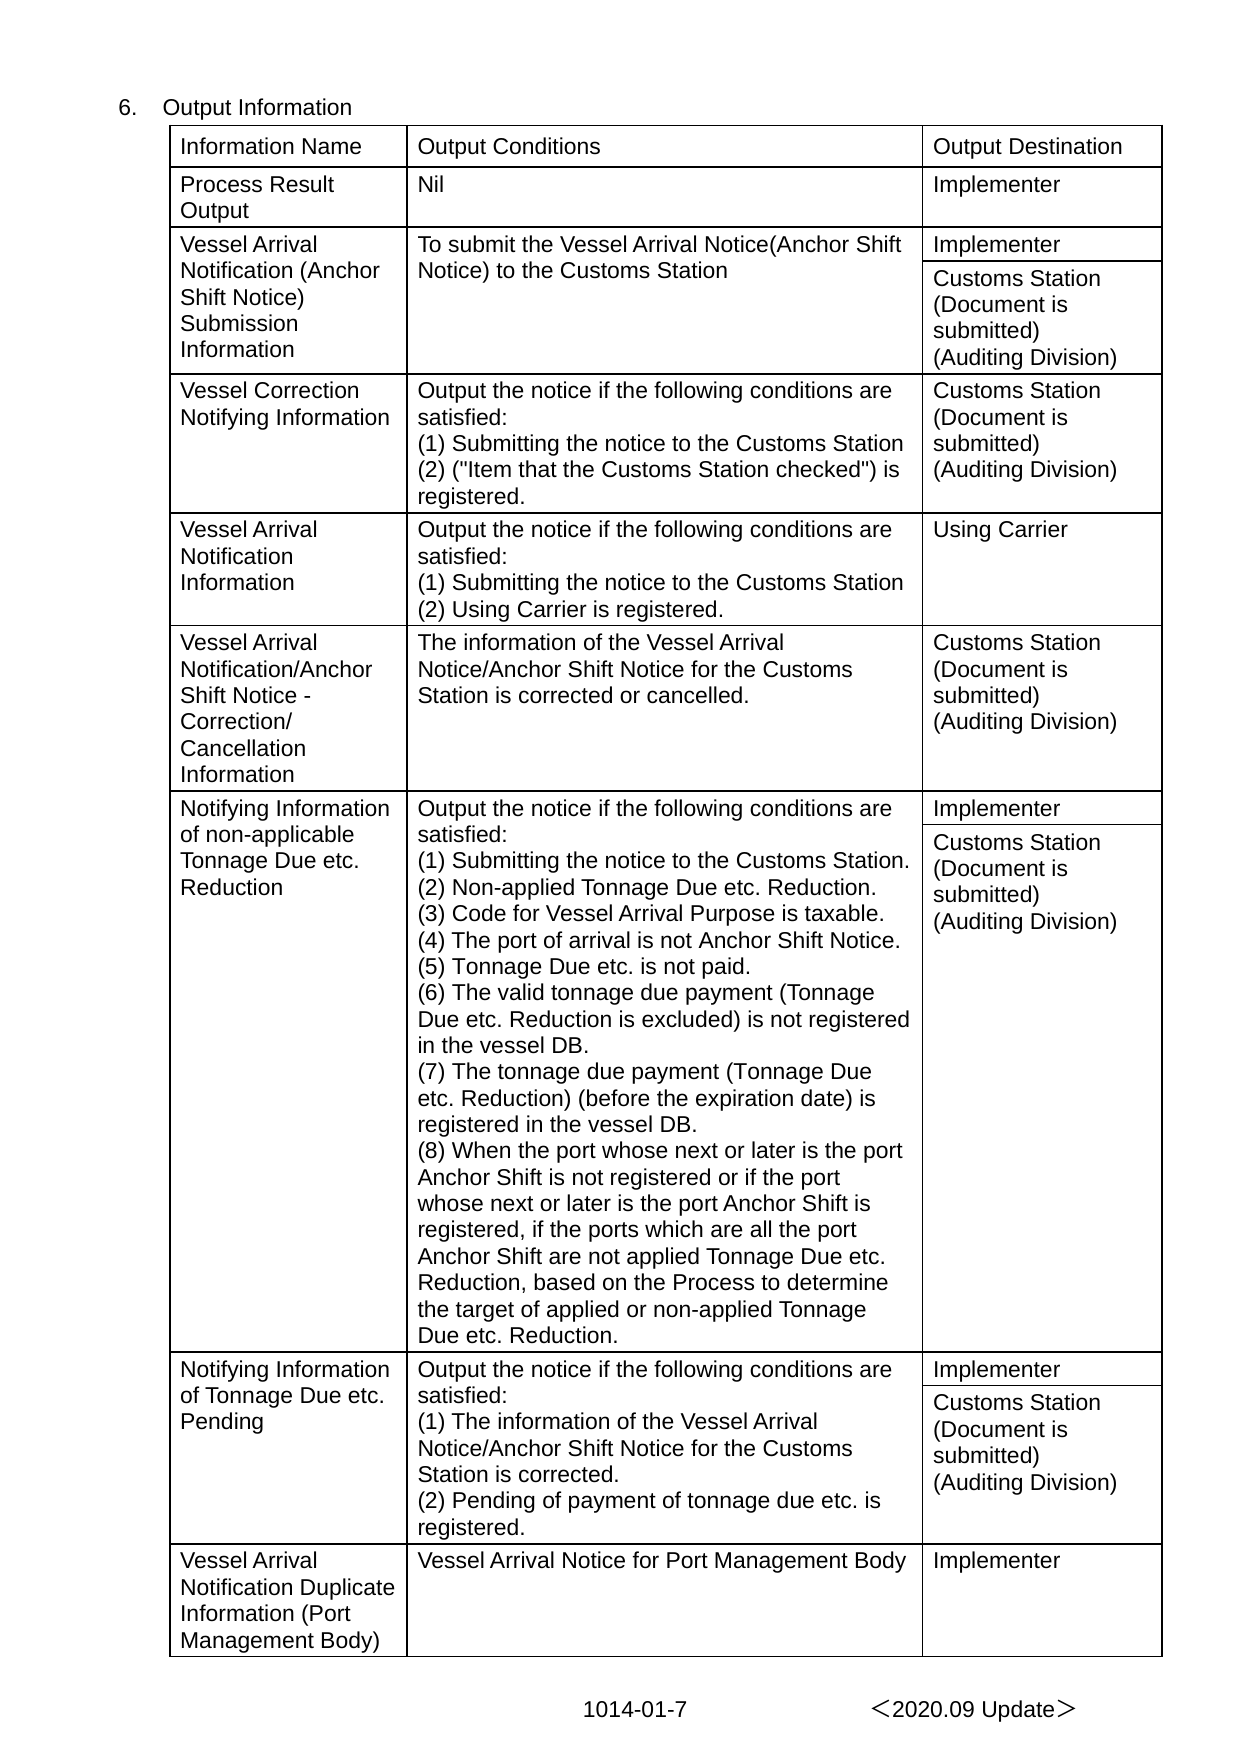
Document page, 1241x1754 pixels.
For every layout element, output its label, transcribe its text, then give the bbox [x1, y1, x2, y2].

table_cell Implementer [923, 228, 1161, 260]
table_cell Vessel Arrival Notification Duplicate Information (Port Management Body) [171, 1545, 406, 1656]
table_cell Customs Station (Document is submitted) (Auditing Division) [923, 626, 1161, 790]
table_cell Implementer [923, 1545, 1161, 1656]
table_cell Implementer [923, 168, 1161, 226]
text 6. Output Information [118, 89, 1152, 124]
table_cell The information of the Vessel Arrival Notice/Anchor Shift Notice for the Customs Station is corrected or cancelled. [408, 626, 922, 790]
table_cell Output the notice if the following conditions are satisfied: (1) Submitting the notice to the Customs Station (2) ("Item that the Customs Station checked") is registered. [408, 375, 922, 512]
table_cell Implementer [923, 1353, 1161, 1385]
table_cell Implementer [923, 792, 1161, 824]
table_cell Customs Station (Document is submitted) (Auditing Division) [923, 375, 1161, 512]
table_cell Nil [408, 168, 922, 226]
table_cell Output the notice if the following conditions are satisfied: (1) Submitting the notice to the Customs Station. (2) Non-applied Tonnage Due etc. Reduction. (3) Code for Vessel Arrival Purpose is taxable. (4) The port of arrival is not Anchor Shift Notice. (5) Tonnage Due etc. is not paid. (6) The valid tonnage due payment (Tonnage Due etc. Reduction is excluded) is not registered in the vessel DB. (7) The tonnage due payment (Tonnage Due etc. Reduction) (before the expiration date) is registered in the vessel DB. (8) When the port whose next or later is the port Anchor Shift is not registered or if the port whose next or later is the port Anchor Shift is registered, if the ports which are all the port Anchor Shift are not applied Tonnage Due etc. Reduction, based on the Process to determine the target of applied or non-applied Tonnage Due etc. Reduction. [408, 792, 922, 1351]
table_header Information Name [171, 126, 406, 166]
table_cell Vessel Arrival Notification (Anchor Shift Notice) Submission Information [171, 228, 406, 373]
table_header Output Destination [923, 126, 1161, 166]
table_cell Notifying Information of Tonnage Due etc. Pending [171, 1353, 406, 1543]
table_cell Using Carrier [923, 514, 1161, 625]
table_cell To submit the Vessel Arrival Notice(Anchor Shift Notice) to the Customs Station [408, 228, 922, 373]
table_cell Process Result Output [171, 168, 406, 226]
table_cell Customs Station (Document is submitted) (Auditing Division) [923, 1386, 1161, 1543]
table_cell Vessel Arrival Notice for Port Management Body [408, 1545, 922, 1656]
table_cell Customs Station (Document is submitted) (Auditing Division) [923, 825, 1161, 1351]
table_cell Notifying Information of non-applicable Tonnage Due etc. Reduction [171, 792, 406, 1351]
table_cell Output the notice if the following conditions are satisfied: (1) The information of the Vessel Arrival Notice/Anchor Shift Notice for the Customs Station is corrected. (2) Pending of payment of tonnage due etc. is registered. [408, 1353, 922, 1543]
table_cell Vessel Correction Notifying Information [171, 375, 406, 512]
table_cell Output the notice if the following conditions are satisfied: (1) Submitting the notice to the Customs Station (2) Using Carrier is registered. [408, 514, 922, 625]
table_cell Customs Station (Document is submitted) (Auditing Division) [923, 262, 1161, 373]
table_cell Vessel Arrival Notification/Anchor Shift Notice - Correction/ Cancellation Information [171, 626, 406, 790]
table_header Output Conditions [408, 126, 922, 166]
table_cell Vessel Arrival Notification Information [171, 514, 406, 625]
